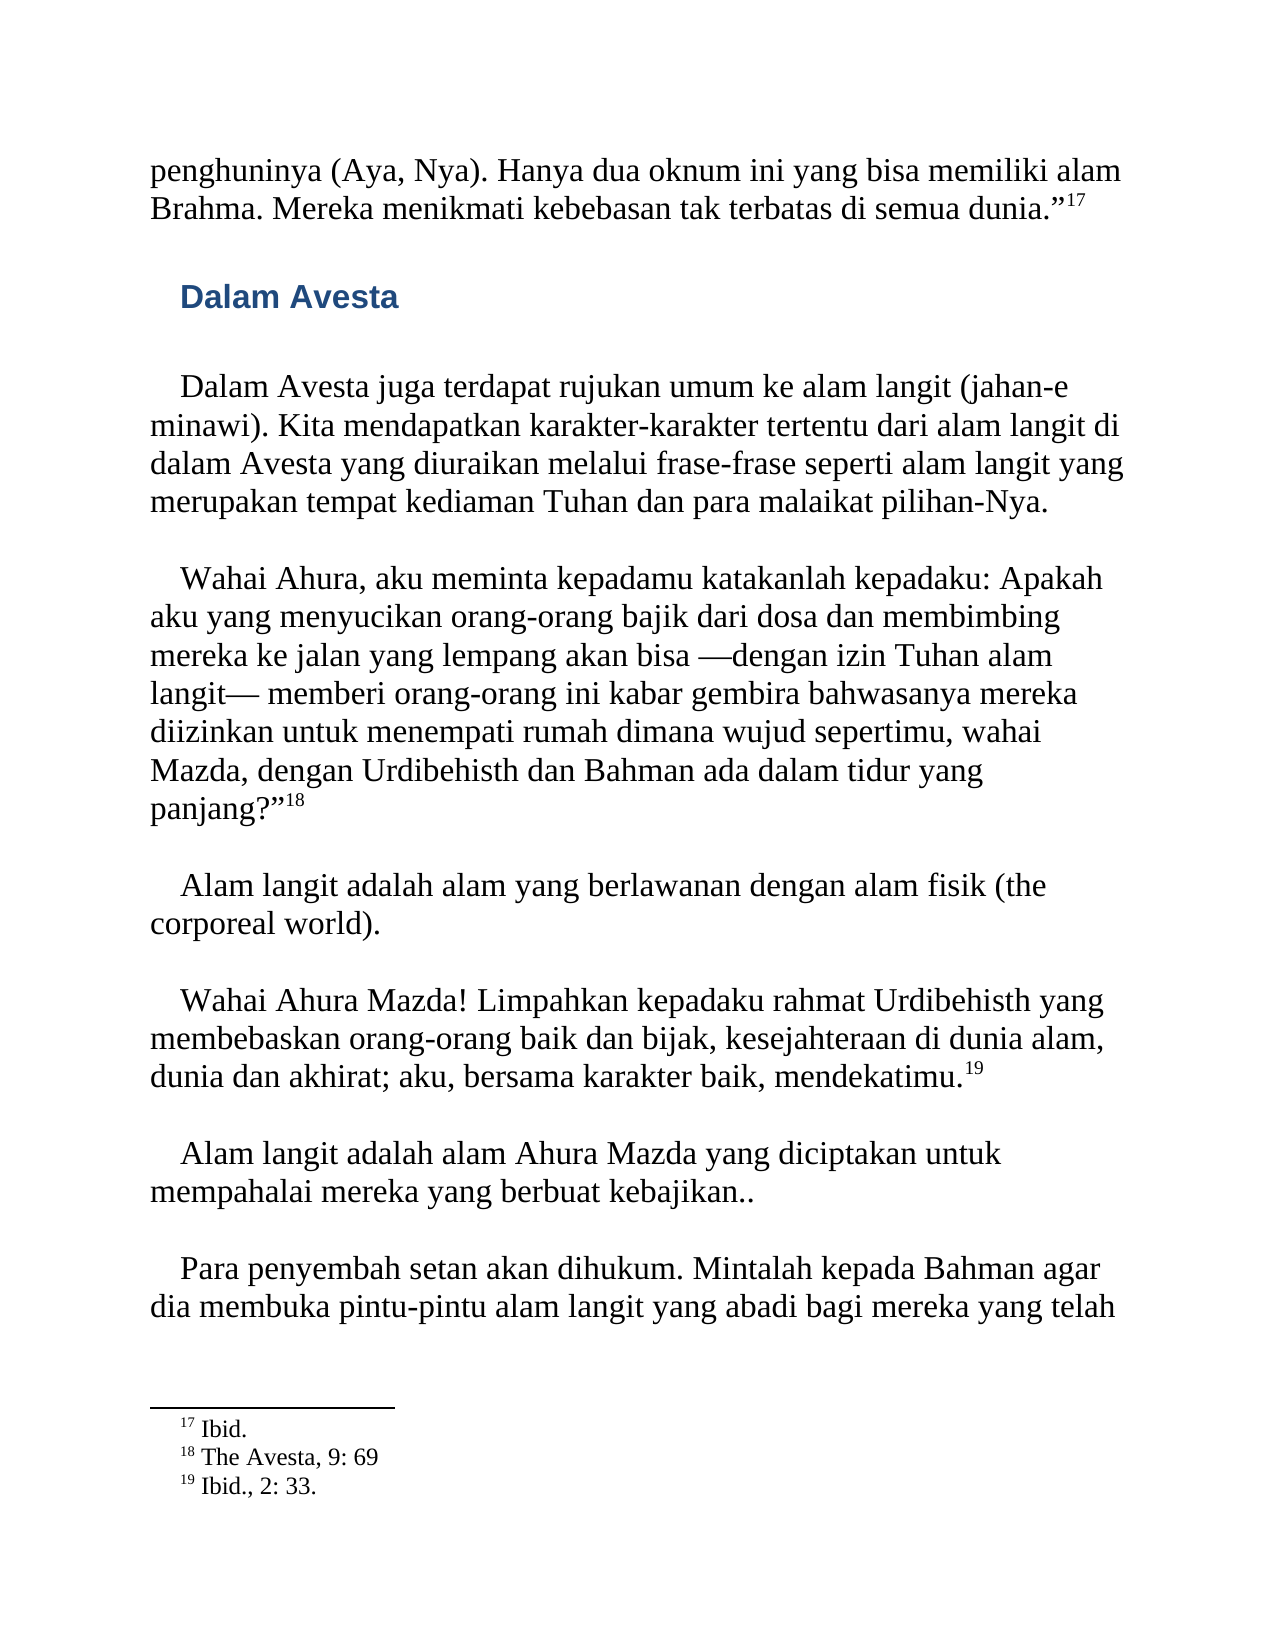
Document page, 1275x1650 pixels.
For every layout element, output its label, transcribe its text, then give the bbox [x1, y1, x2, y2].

text Wahai Ahura, aku meminta kepadamu katakanlah kepadaku: Apakah aku yang menyucikan orang-orang bajik dari dosa dan membimbing mereka ke jalan yang lempang akan bisa —dengan izin Tuhan alam langit— memberi orang-orang ini kabar gembira bahwasanya mereka diizinkan untuk menempati rumah dimana wujud sepertimu, wahai Mazda, dengan Urdibehisth dan Bahman ada dalam tidur yang panjang?” [150, 558, 1125, 827]
subtitle Dalam Avesta [150, 277, 1125, 316]
text Alam langit adalah alam yang berlawanan dengan alam fisik (the corporeal world). [150, 865, 1125, 942]
text Dalam Avesta juga terdapat rujukan umum ke alam langit (jahan-e minawi). Kita mendapatkan karakter-karakter tertentu dari alam langit di dalam Avesta yang diuraikan melalui frase-frase seperti alam langit yang merupakan tempat kediaman Tuhan dan para malaikat pilihan-Nya. [150, 367, 1125, 520]
text Alam langit adalah alam Ahura Mazda yang diciptakan untuk mempahalai mereka yang berbuat kebajikan.. [150, 1133, 1125, 1210]
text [150, 150, 1125, 227]
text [150, 1248, 1125, 1325]
text Wahai Ahura Mazda! Limpahkan kepadaku rahmat Urdibehisth yang membebaskan orang-orang baik dan bijak, kesejahteraan di dunia alam, dunia dan akhirat; aku, bersama karakter baik, mendekatimu. [150, 980, 1125, 1095]
